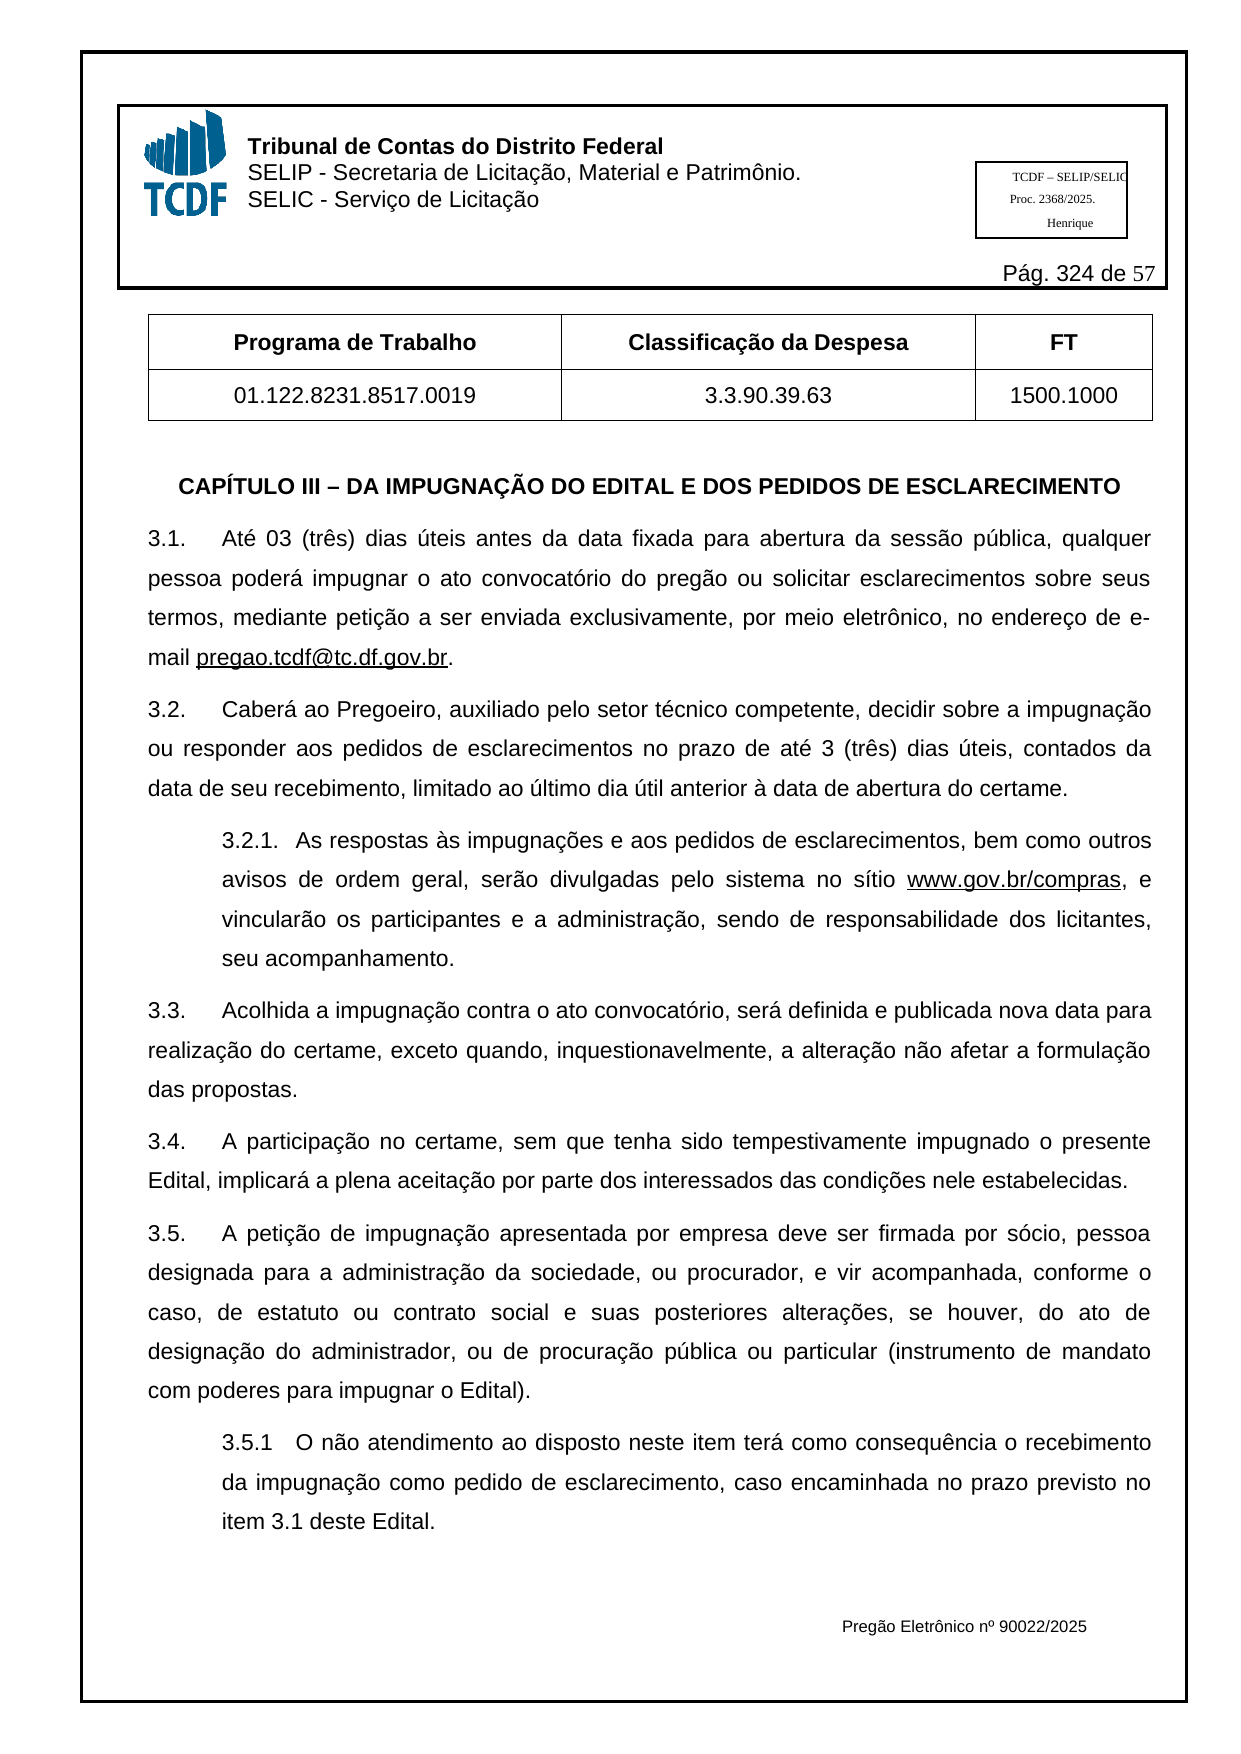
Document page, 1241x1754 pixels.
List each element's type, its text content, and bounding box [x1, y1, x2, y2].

table_cell 3.3.90.39.63 [562, 370, 975, 420]
text Capítulo IIi – dA IMPUGNAÇÃO do edital e dos pedidos de esclarecimento [148, 473, 1152, 500]
text 3.5. A petição de impugnação apresentada por empresa deve ser firmada por sócio, pessoa designada para a administração da sociedade, ou procurador, e vir acompanhada, conforme o caso, de estatuto ou contrato social e suas posteriores alterações, se houver, do ato de designação do administrador, ou de procuração pública ou particular (instrumento de mandato com poderes para impugnar o Edital). [148, 1219, 1152, 1404]
table_header FT [976, 315, 1152, 369]
text 3.5.1 O não atendimento ao disposto neste item terá como consequência o recebimento da impugnação como pedido de esclarecimento, caso encaminhada no prazo previsto no item 3.1 deste Edital. [222, 1429, 1152, 1535]
text 3.2. Caberá ao Pregoeiro, auxiliado pelo setor técnico competente, decidir sobre a impugnação ou responder aos pedidos de esclarecimentos no prazo de até 3 (três) dias úteis, contados da data de seu recebimento, limitado ao último dia útil anterior à data de abertura do certame. [148, 696, 1152, 801]
text 3.4. A participação no certame, sem que tenha sido tempestivamente impugnado o presente Edital, implicará a plena aceitação por parte dos interessados das condições nele estabelecidas. [148, 1128, 1152, 1194]
table_cell 1500.1000 [976, 370, 1152, 420]
text 3.2.1. As respostas às impugnações e aos pedidos de esclarecimentos, bem como outros avisos de ordem geral, serão divulgadas pelo sistema no sítio www.gov.br/compras, e vincularão os participantes e a administração, sendo de responsabilidade dos licitantes, seu acompanhamento. [222, 827, 1152, 971]
table_header Programa de Trabalho [149, 315, 561, 369]
table_header Classificação da Despesa [562, 315, 975, 369]
text 3.1. Até 03 (três) dias úteis antes da data fixada para abertura da sessão pública, qualquer pessoa poderá impugnar o ato convocatório do pregão ou solicitar esclarecimentos sobre seus termos, mediante petição a ser enviada exclusivamente, por meio eletrônico, no endereço de e-mail pregao.tcdf@tc.df.gov.br. [148, 525, 1152, 670]
picture [129, 107, 241, 218]
table_cell 01.122.8231.8517.0019 [149, 370, 561, 420]
text 3.3. Acolhida a impugnação contra o ato convocatório, será definida e publicada nova data para realização do certame, exceto quando, inquestionavelmente, a alteração não afetar a formulação das propostas. [148, 997, 1152, 1102]
